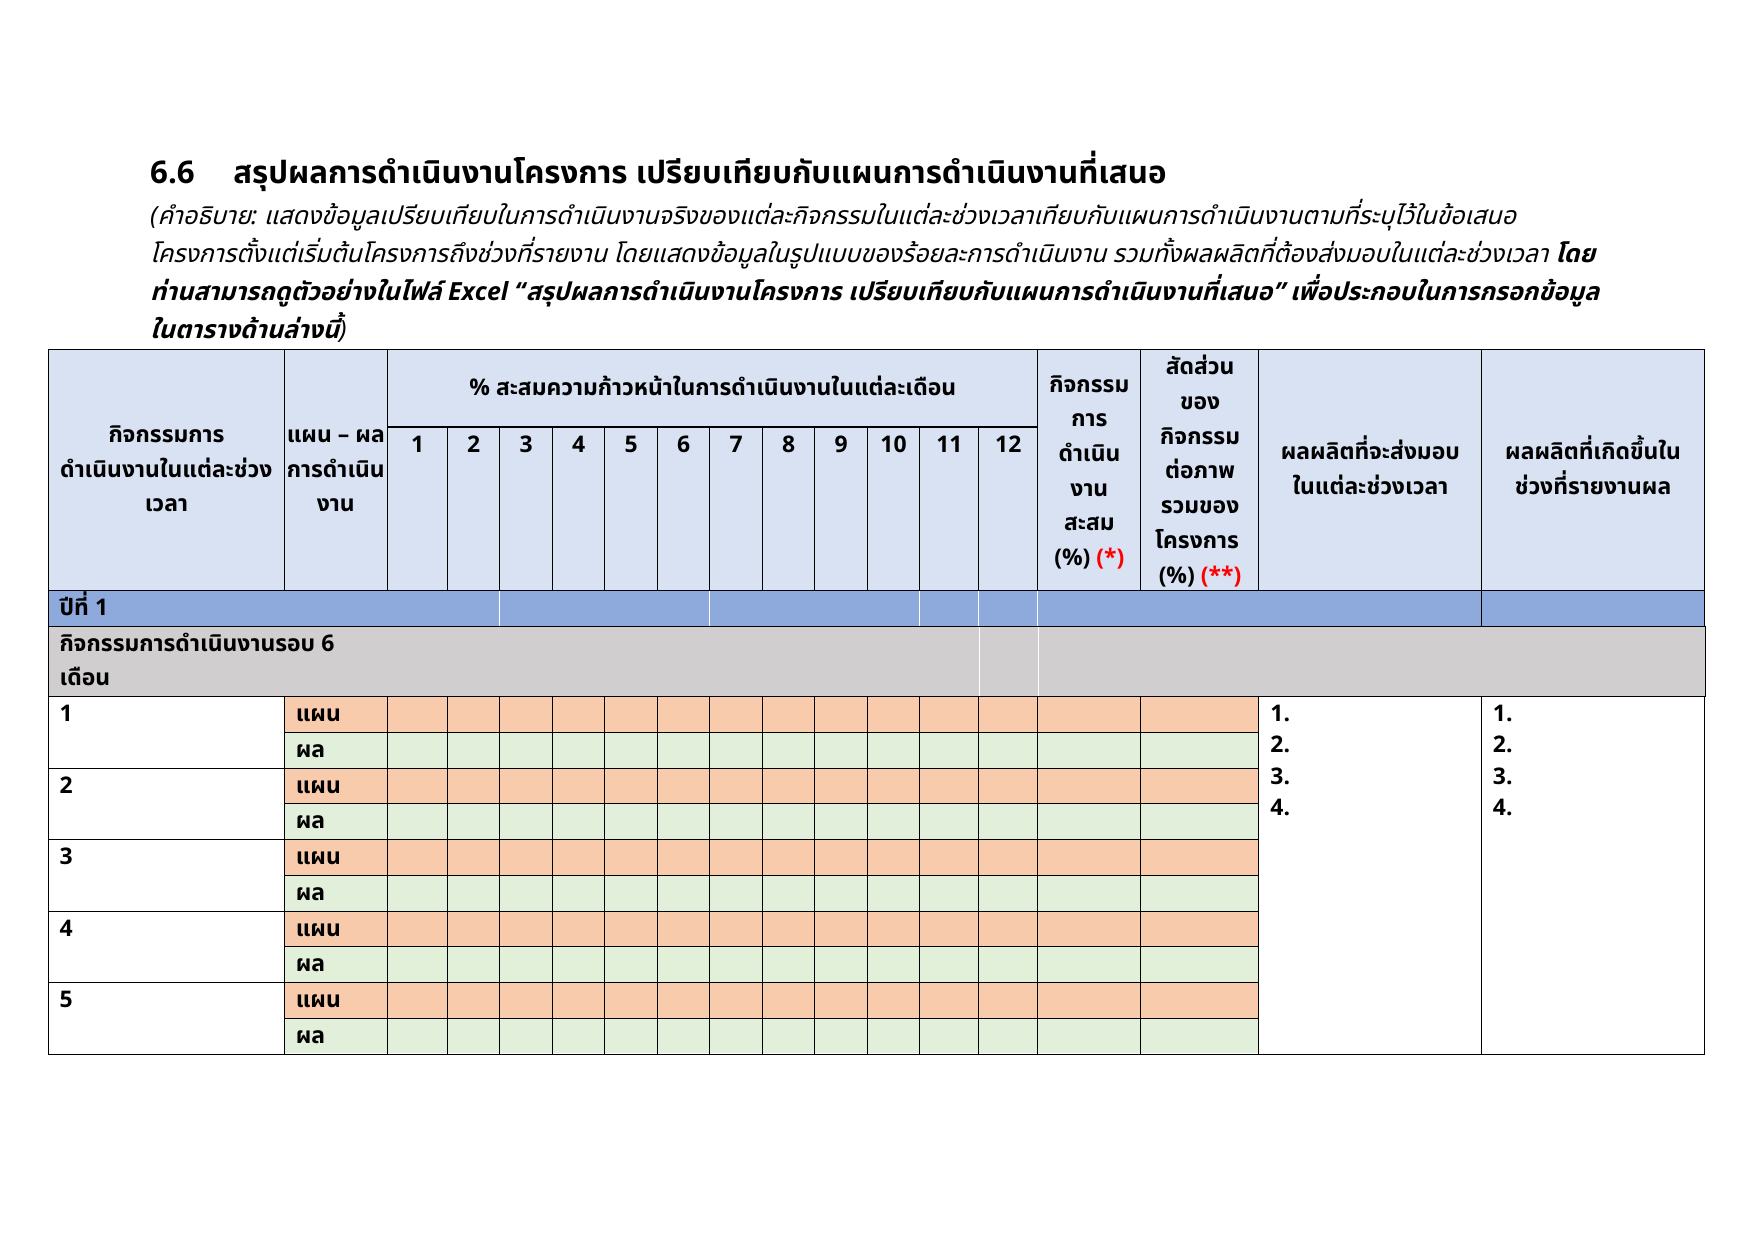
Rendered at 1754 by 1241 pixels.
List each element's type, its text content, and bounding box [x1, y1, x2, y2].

table_cell 12 [979, 428, 1037, 590]
table_cell 3 [49, 840, 284, 911]
table_cell 7 [710, 428, 762, 590]
table_cell [553, 627, 606, 696]
table_cell [867, 591, 919, 626]
table_cell [920, 627, 979, 696]
table_cell 5 [49, 983, 284, 1053]
table_cell [448, 876, 499, 911]
table_cell [1482, 591, 1704, 626]
table_cell [868, 804, 919, 839]
table_cell [868, 697, 919, 732]
table_cell [1141, 769, 1258, 803]
table_cell [553, 947, 604, 982]
table_cell [710, 804, 762, 839]
table_cell [658, 1019, 709, 1053]
table_cell [1141, 840, 1258, 875]
table_cell 11 [920, 428, 978, 590]
table_cell [658, 804, 709, 839]
table_cell [388, 591, 447, 626]
table_cell ผล [285, 804, 387, 839]
text 6.6 สรุปผลการดำเนินงานโครงการ เปรียบเทียบกับแผนการดำเนินงานที่เสนอ [150, 150, 1604, 197]
table_cell [815, 983, 867, 1018]
table_cell [1038, 591, 1141, 626]
table_cell [552, 591, 605, 626]
table_cell [762, 591, 815, 626]
table_cell [979, 840, 1037, 875]
table_cell [553, 769, 604, 803]
table_cell [1141, 1019, 1258, 1053]
table_cell [979, 591, 1037, 626]
table_cell [815, 804, 867, 839]
table_cell แผน [285, 697, 387, 732]
table_cell [388, 697, 447, 732]
table_cell [710, 912, 762, 946]
table_cell [920, 983, 978, 1018]
table_header สัดส่วนของกิจกรรมต่อภาพรวมของโครงการ (%) (**) [1141, 350, 1258, 590]
table_cell [500, 769, 552, 803]
table_cell [605, 591, 657, 626]
table_cell [815, 733, 867, 768]
table_cell [658, 627, 711, 696]
table_cell [388, 912, 447, 946]
table_cell [868, 947, 919, 982]
table_cell [710, 876, 762, 911]
table_cell [815, 1019, 867, 1053]
table_cell [763, 627, 816, 696]
table_cell [763, 733, 814, 768]
table_cell [710, 697, 762, 732]
table_cell [605, 983, 657, 1018]
table_cell 5 [605, 428, 657, 590]
table_cell [711, 627, 763, 696]
table_cell [815, 947, 867, 982]
table_cell 1 [49, 697, 284, 768]
table_cell [979, 733, 1037, 768]
table_cell [553, 804, 604, 839]
table_header % สะสมความก้าวหน้าในการดำเนินงานในแต่ละเดือน [388, 350, 1037, 426]
table_cell [815, 591, 867, 626]
table_cell [763, 947, 814, 982]
table_cell [448, 947, 499, 982]
table_cell [920, 912, 978, 946]
table_cell [710, 983, 762, 1018]
table_cell [868, 840, 919, 875]
table_cell [1260, 627, 1705, 696]
table_cell [763, 983, 814, 1018]
table_cell 4 [553, 428, 604, 590]
table_cell [658, 769, 709, 803]
table_cell [388, 840, 447, 875]
table_cell [657, 591, 709, 626]
table_cell [979, 947, 1037, 982]
table_cell [979, 769, 1037, 803]
table_cell [605, 697, 657, 732]
table_cell [553, 697, 604, 732]
table_cell [763, 912, 814, 946]
table_cell [979, 697, 1037, 732]
table_cell [388, 983, 447, 1018]
table_cell [979, 983, 1037, 1018]
table_cell [448, 983, 499, 1018]
table_cell 9 [815, 428, 867, 590]
table_cell [500, 912, 552, 946]
table_cell [763, 840, 814, 875]
table_cell [1038, 840, 1140, 875]
table_cell 1. 2. 3. 4. [1482, 697, 1704, 1053]
table_header ผลผลิตที่เกิดขึ้นในช่วงที่รายงานผล [1482, 350, 1704, 590]
table_cell [389, 627, 448, 696]
table_cell ผล [285, 733, 387, 768]
table_cell 1 [388, 428, 447, 590]
table_cell [1141, 591, 1259, 626]
table_cell [553, 876, 604, 911]
table_cell [1038, 912, 1140, 946]
table_cell [500, 697, 552, 732]
table_cell [553, 983, 604, 1018]
table_cell [605, 876, 657, 911]
table_cell [868, 983, 919, 1018]
table_cell [920, 840, 978, 875]
table_cell [710, 591, 762, 626]
table_cell [979, 804, 1037, 839]
table_cell [920, 591, 978, 626]
table_cell [500, 947, 552, 982]
table_cell [388, 733, 447, 768]
table_cell 6 [658, 428, 709, 590]
table_cell [605, 1019, 657, 1053]
table_cell [500, 840, 552, 875]
table_cell [284, 591, 388, 626]
table_cell 10 [868, 428, 919, 590]
table_cell [447, 591, 499, 626]
table_cell [815, 912, 867, 946]
table_cell [1038, 1019, 1140, 1053]
text (คำอธิบาย: แสดงข้อมูลเปรียบเทียบในการดำเนินงานจริงของแต่ละกิจกรรมในแต่ละช่วงเวลาเทียบกับแผนการดำเนินงานตามที่ระบุไว้ในข้อเสนอโครงการตั้งแต่เริ่มต้นโครงการถึงช่วงที่รายงาน โดยแสดงข้อมูลในรูปแบบของร้อยละการดำเนินงาน รวมทั้งผลผลิตที่ต้องส่งมอบในแต่ละช่วงเวลา โดยท่านสามารถดูตัวอย่างในไฟล์ Excel “สรุปผลการดำเนินงานโครงการ เปรียบเทียบกับแผนการดำเนินงานที่เสนอ” เพื่อประกอบในการกรอกข้อมูลในตารางด้านล่างนี้) [150, 197, 1604, 349]
table_cell แผน [285, 983, 387, 1018]
table_cell [710, 947, 762, 982]
table_cell [388, 876, 447, 911]
table_cell [605, 733, 657, 768]
table_cell [920, 769, 978, 803]
table_cell [868, 769, 919, 803]
table_cell [1038, 947, 1140, 982]
table_cell [920, 1019, 978, 1053]
table_cell แผน [285, 769, 387, 803]
table_cell [448, 733, 499, 768]
table_header กิจกรรมการดำเนินงานสะสม (%) (*) [1038, 350, 1140, 590]
table_cell [658, 983, 709, 1018]
table_cell [710, 840, 762, 875]
table_cell [500, 983, 552, 1018]
table_cell [920, 697, 978, 732]
table_cell [1141, 876, 1258, 911]
table_cell [553, 840, 604, 875]
table_cell [448, 769, 499, 803]
table_cell [1038, 733, 1140, 768]
table_cell [388, 1019, 447, 1053]
table_cell [1141, 912, 1258, 946]
table_cell [658, 947, 709, 982]
table_cell ผล [285, 947, 387, 982]
table_cell [500, 1019, 552, 1053]
table_cell [1259, 591, 1481, 626]
table_header ผลผลิตที่จะส่งมอบในแต่ละช่วงเวลา [1259, 350, 1481, 590]
table_cell [1038, 983, 1140, 1018]
table_cell [710, 733, 762, 768]
table_cell [868, 733, 919, 768]
table_cell [658, 840, 709, 875]
table_cell [868, 912, 919, 946]
table_cell [553, 1019, 604, 1053]
table_cell [763, 1019, 814, 1053]
table_cell [500, 591, 552, 626]
table_cell [658, 912, 709, 946]
table_cell กิจกรรมการดำเนินงานรอบ 6 เดือน [49, 627, 389, 696]
table_cell [1039, 627, 1142, 696]
table_cell 2 [448, 428, 499, 590]
table_cell [979, 1019, 1037, 1053]
table_cell แผน [285, 840, 387, 875]
table_cell ปีที่ 1 [49, 591, 284, 626]
table_cell 4 [49, 912, 284, 982]
table_header แผน – ผล การดำเนินงาน [285, 350, 387, 590]
table_cell แผน [285, 912, 387, 946]
table_cell [710, 769, 762, 803]
table_cell [816, 627, 868, 696]
table_cell [605, 804, 657, 839]
table_cell [763, 876, 814, 911]
table_cell [658, 733, 709, 768]
table_cell [553, 733, 604, 768]
table_cell [868, 627, 920, 696]
table_cell [658, 697, 709, 732]
table_cell [979, 912, 1037, 946]
table_cell [1141, 804, 1258, 839]
table_cell [388, 947, 447, 982]
table_cell [763, 769, 814, 803]
table_cell [815, 840, 867, 875]
table_cell [500, 733, 552, 768]
table_cell [1141, 733, 1258, 768]
table_cell [920, 733, 978, 768]
table_cell [1038, 876, 1140, 911]
table_cell [448, 697, 499, 732]
table_cell 1. 2. 3. 4. [1259, 697, 1481, 1053]
table_cell [448, 912, 499, 946]
table_cell [500, 804, 552, 839]
table_cell [1038, 769, 1140, 803]
table_cell [605, 912, 657, 946]
table_cell [501, 627, 553, 696]
table_cell [1141, 983, 1258, 1018]
table_cell [1142, 627, 1260, 696]
table_cell [920, 947, 978, 982]
table_cell [500, 876, 552, 911]
table_cell [448, 804, 499, 839]
table_header กิจกรรมการ ดำเนินงานในแต่ละช่วงเวลา [49, 350, 284, 590]
table_cell [658, 876, 709, 911]
table_cell 3 [500, 428, 552, 590]
table_cell [710, 1019, 762, 1053]
table_cell [763, 697, 814, 732]
table_cell [980, 627, 1038, 696]
table_cell [1141, 697, 1258, 732]
table_cell [1141, 947, 1258, 982]
table_cell [388, 804, 447, 839]
table_cell 2 [49, 769, 284, 839]
table_cell [606, 627, 658, 696]
table_cell ผล [285, 876, 387, 911]
table_cell [979, 876, 1037, 911]
table_cell [815, 697, 867, 732]
table_cell [605, 840, 657, 875]
table_cell [920, 804, 978, 839]
table_cell [448, 840, 499, 875]
table_cell [920, 876, 978, 911]
table_cell [815, 876, 867, 911]
table_cell [388, 769, 447, 803]
table_cell [1038, 804, 1140, 839]
table_cell [1038, 697, 1140, 732]
table_cell [763, 804, 814, 839]
table_cell ผล [285, 1019, 387, 1053]
table_cell 8 [763, 428, 814, 590]
table_cell [815, 769, 867, 803]
table_cell [448, 627, 501, 696]
table_cell [448, 1019, 499, 1053]
table_cell [553, 912, 604, 946]
table_cell [605, 947, 657, 982]
table_cell [868, 1019, 919, 1053]
table_cell [868, 876, 919, 911]
table_cell [605, 769, 657, 803]
